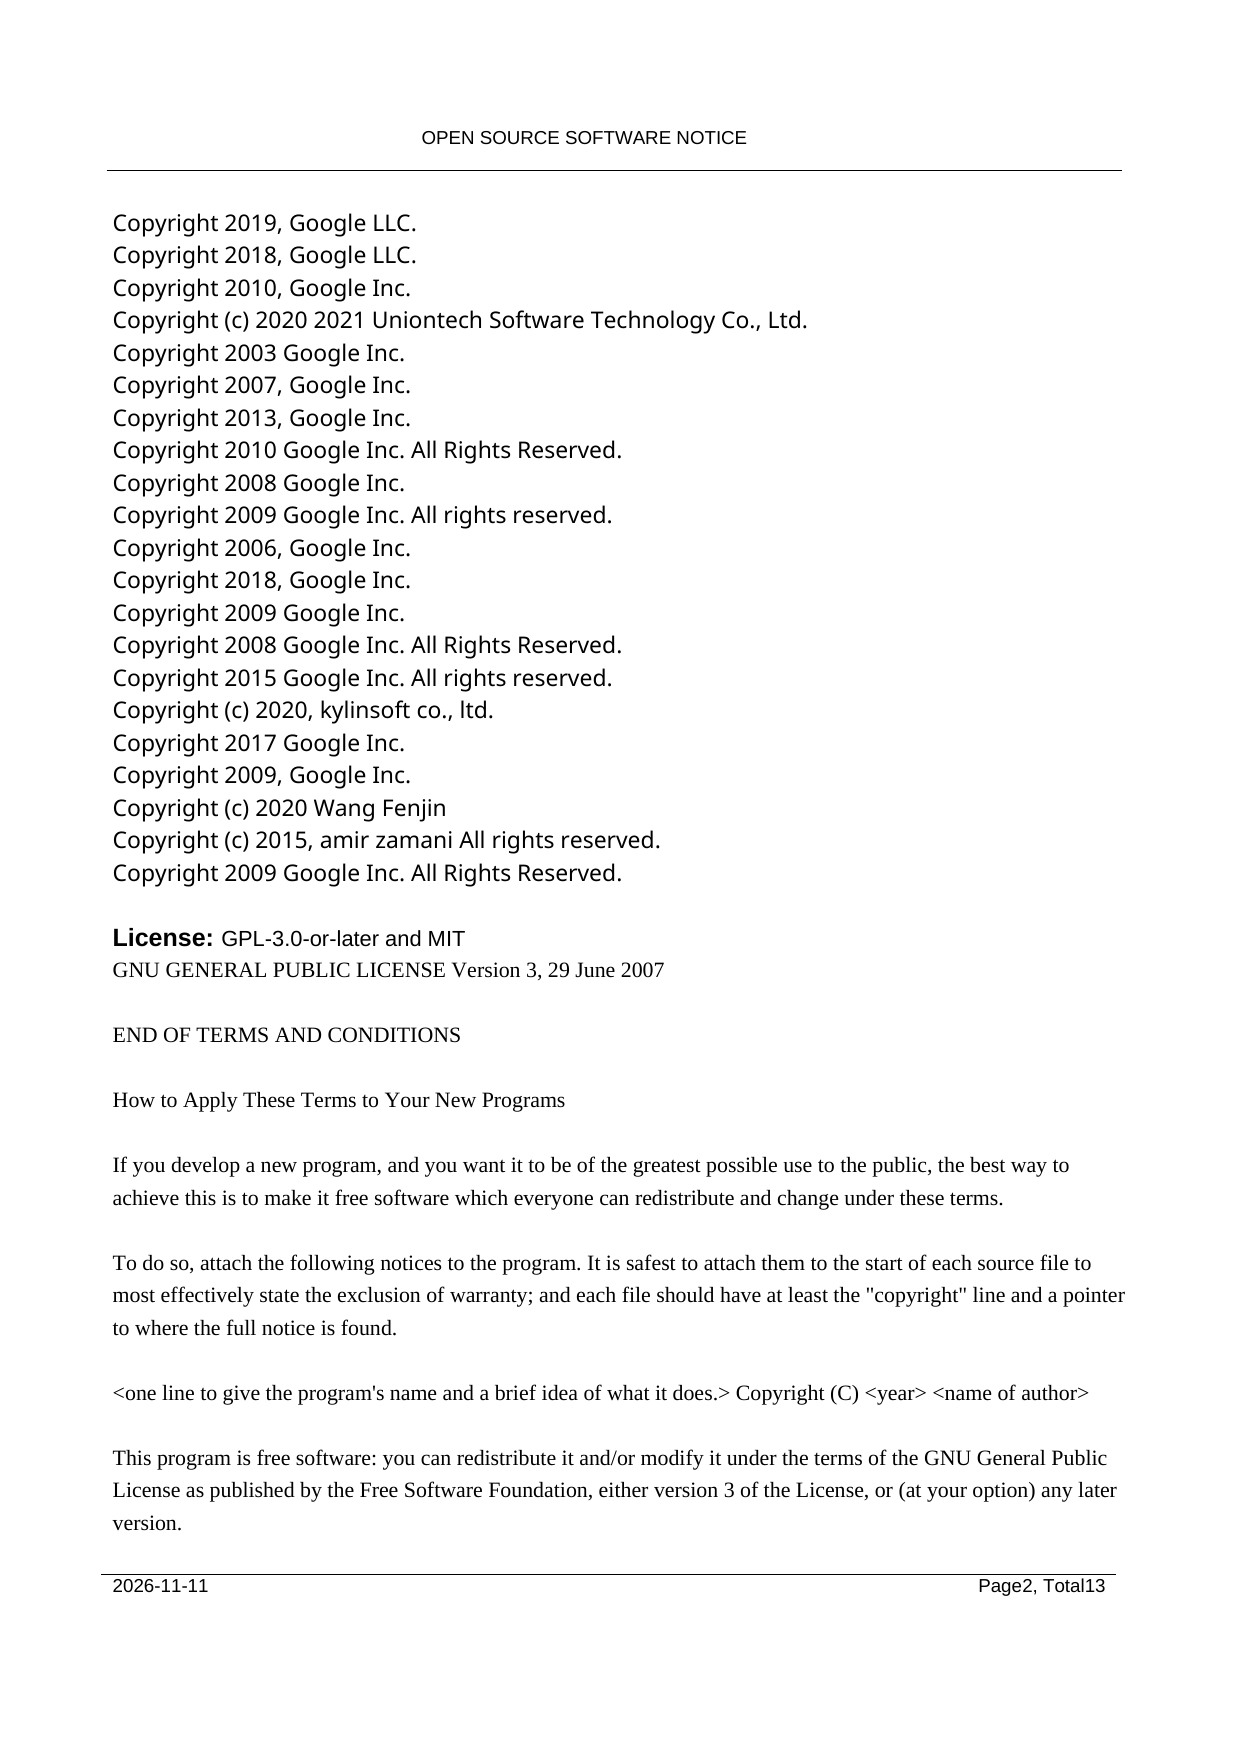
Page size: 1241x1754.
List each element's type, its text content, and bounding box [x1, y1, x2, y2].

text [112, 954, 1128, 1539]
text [112, 206, 1128, 921]
text License: GPL-3.0-or-later and MIT [112, 921, 1128, 954]
